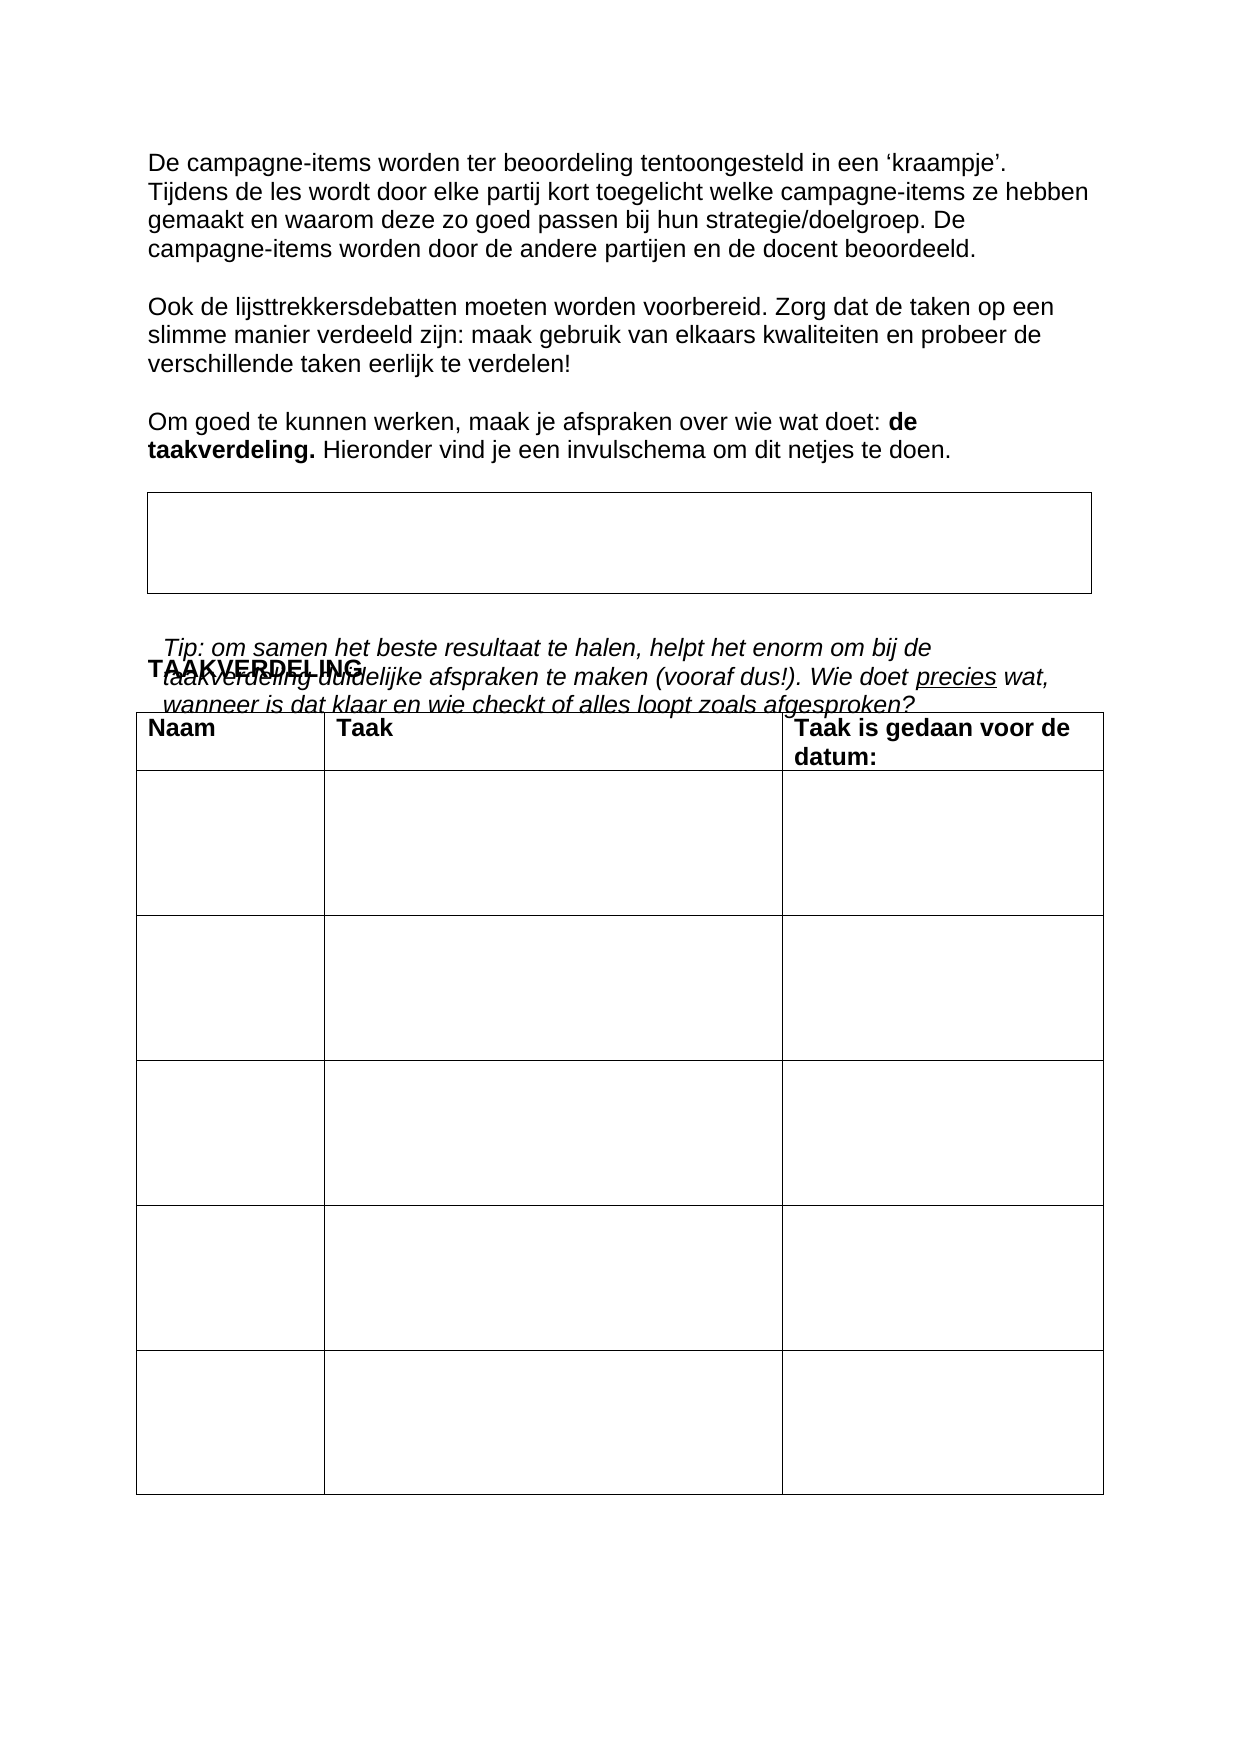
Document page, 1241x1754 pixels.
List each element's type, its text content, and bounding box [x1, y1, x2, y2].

table_cell [783, 771, 1103, 915]
table_cell [137, 916, 324, 1060]
table_cell [137, 771, 324, 915]
table_cell [137, 1206, 324, 1349]
table_cell [783, 1206, 1103, 1349]
table_cell [325, 771, 782, 915]
table_cell [325, 1061, 782, 1205]
table_cell [325, 1351, 782, 1494]
table_cell [783, 1351, 1103, 1494]
text Om goed te kunnen werken, maak je afspraken over wie wat doet: de taakverdeling. Hieronder vind je een invulschema om dit netjes te doen. [148, 406, 1093, 464]
table_header Taak is gedaan voor de datum: [783, 713, 1103, 770]
text De campagne-items worden ter beoordeling tentoongesteld in een ‘kraampje’. Tijdens de les wordt door elke partij kort toegelicht welke campagne-items ze hebben gemaakt en waarom deze zo goed passen bij hun strategie/doelgroep. De campagne-items worden door de andere partijen en de docent beoordeeld. [148, 148, 1093, 263]
table_cell [325, 1206, 782, 1349]
table_cell [325, 916, 782, 1060]
table_cell [783, 916, 1103, 1060]
table_header Taak [325, 713, 782, 770]
text Ook de lijsttrekkersdebatten moeten worden voorbereid. Zorg dat de taken op een slimme manier verdeeld zijn: maak gebruik van elkaars kwaliteiten en probeer de verschillende taken eerlijk te verdelen! [148, 291, 1093, 378]
text TAAKVERDELING [148, 654, 1093, 683]
table_cell [783, 1061, 1103, 1205]
table_header Naam [137, 713, 324, 770]
table_cell [137, 1351, 324, 1494]
table_cell [137, 1061, 324, 1205]
